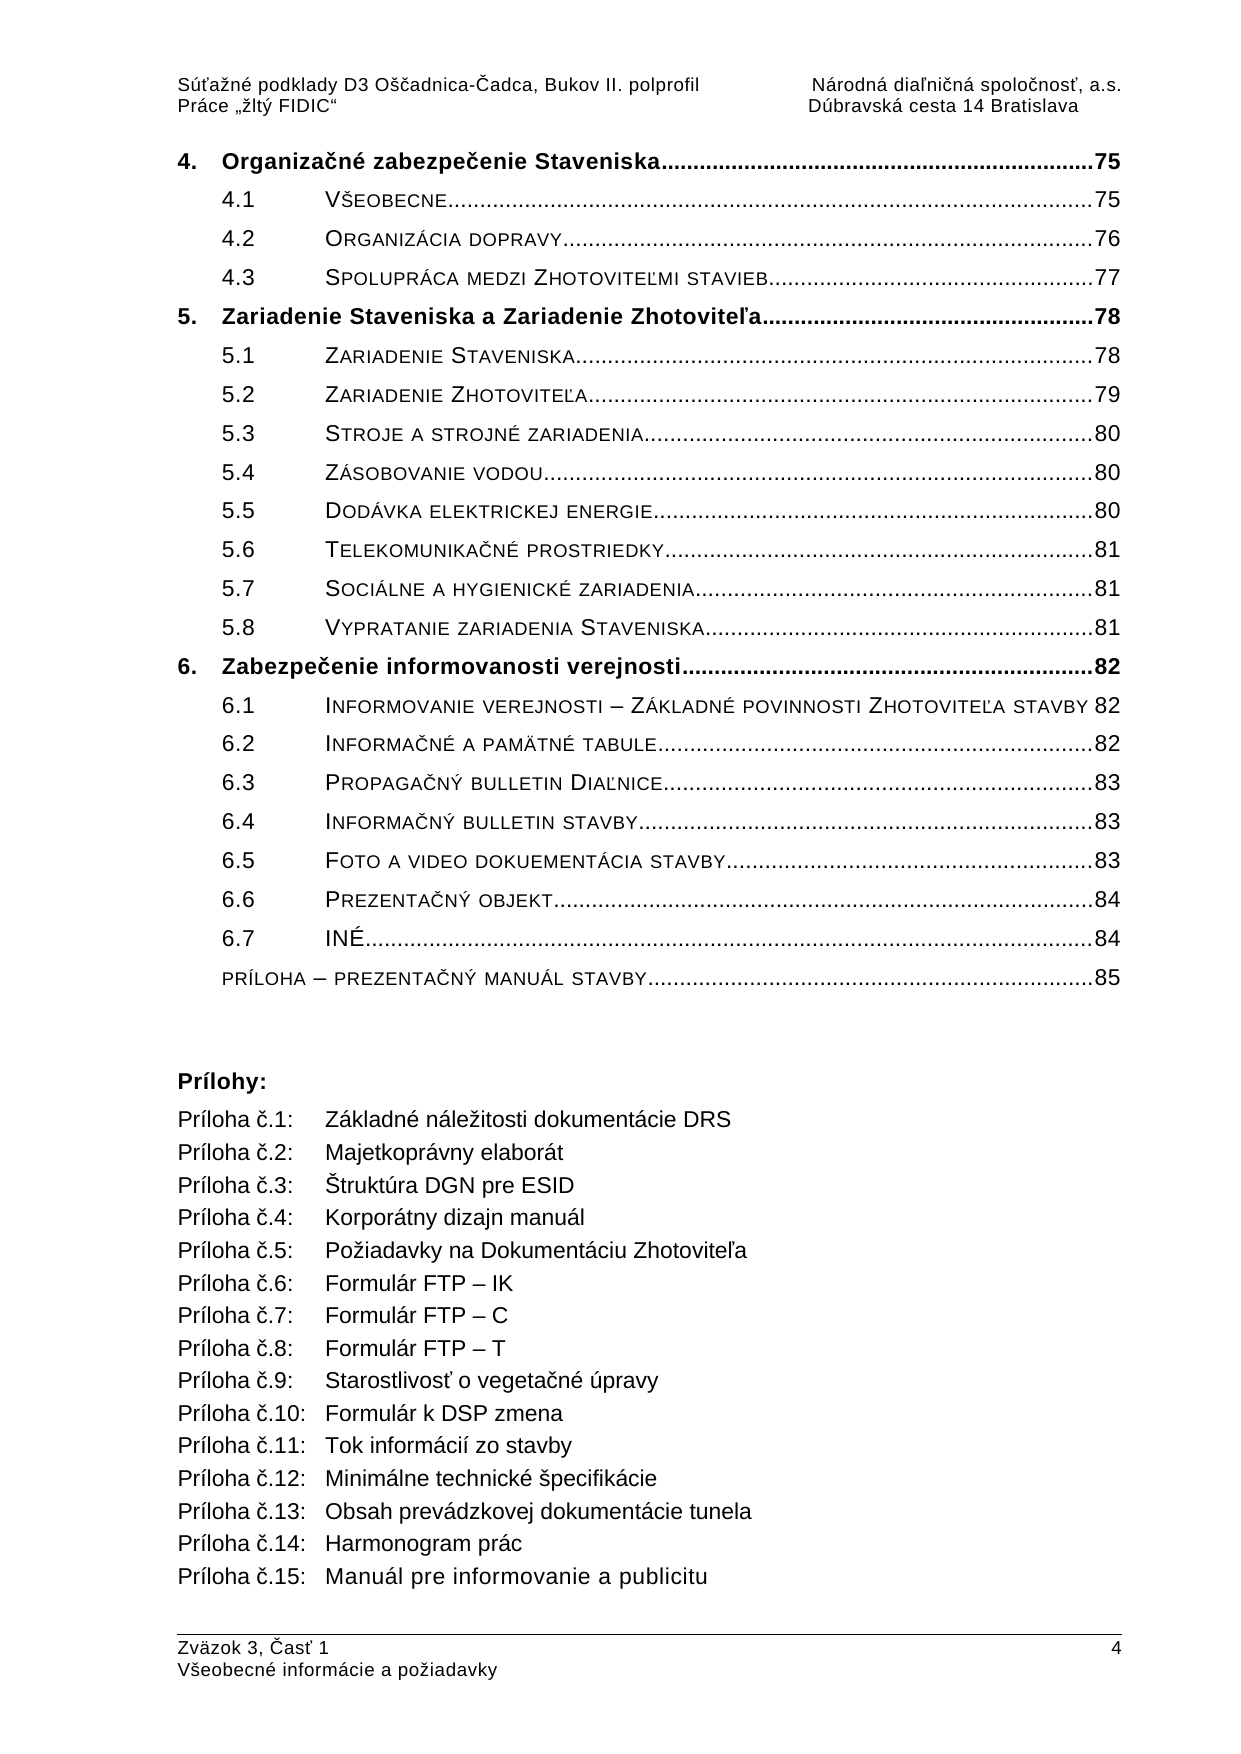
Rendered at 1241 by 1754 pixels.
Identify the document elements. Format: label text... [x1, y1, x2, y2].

text Príloha č.12: Minimálne technické špecifikácie [177, 1465, 1122, 1491]
text Príloha č.9: Starostlivosť o vegetačné úpravy [177, 1367, 1122, 1394]
text Príloha č.3: Štruktúra DGN pre ESID [177, 1172, 1122, 1198]
text Príloha č.1: Základné náležitosti dokumentácie DRS [177, 1106, 1122, 1133]
text Príloha č.7: Formulár FTP – C [177, 1302, 1122, 1328]
text Príloha č.8: Formulár FTP – T [177, 1335, 1122, 1361]
text Prílohy: [177, 1068, 1122, 1094]
text Príloha č.13: Obsah prevádzkovej dokumentácie tunela [177, 1498, 1122, 1524]
text Príloha č.15: Manuál pre informovanie a publicitu [177, 1563, 1122, 1589]
text Príloha č.6: Formulár FTP – IK [177, 1269, 1122, 1296]
text Príloha č.4: Korporátny dizajn manuál [177, 1204, 1122, 1231]
text Príloha č.14: Harmonogram prác [177, 1530, 1122, 1557]
text Príloha č.5: Požiadavky na Dokumentáciu Zhotoviteľa [177, 1237, 1122, 1263]
text Príloha č.10: Formulár k DSP zmena [177, 1400, 1122, 1426]
text Príloha č.11: Tok informácií zo stavby [177, 1432, 1122, 1459]
text Príloha č.2: Majetkoprávny elaborát [177, 1139, 1122, 1165]
